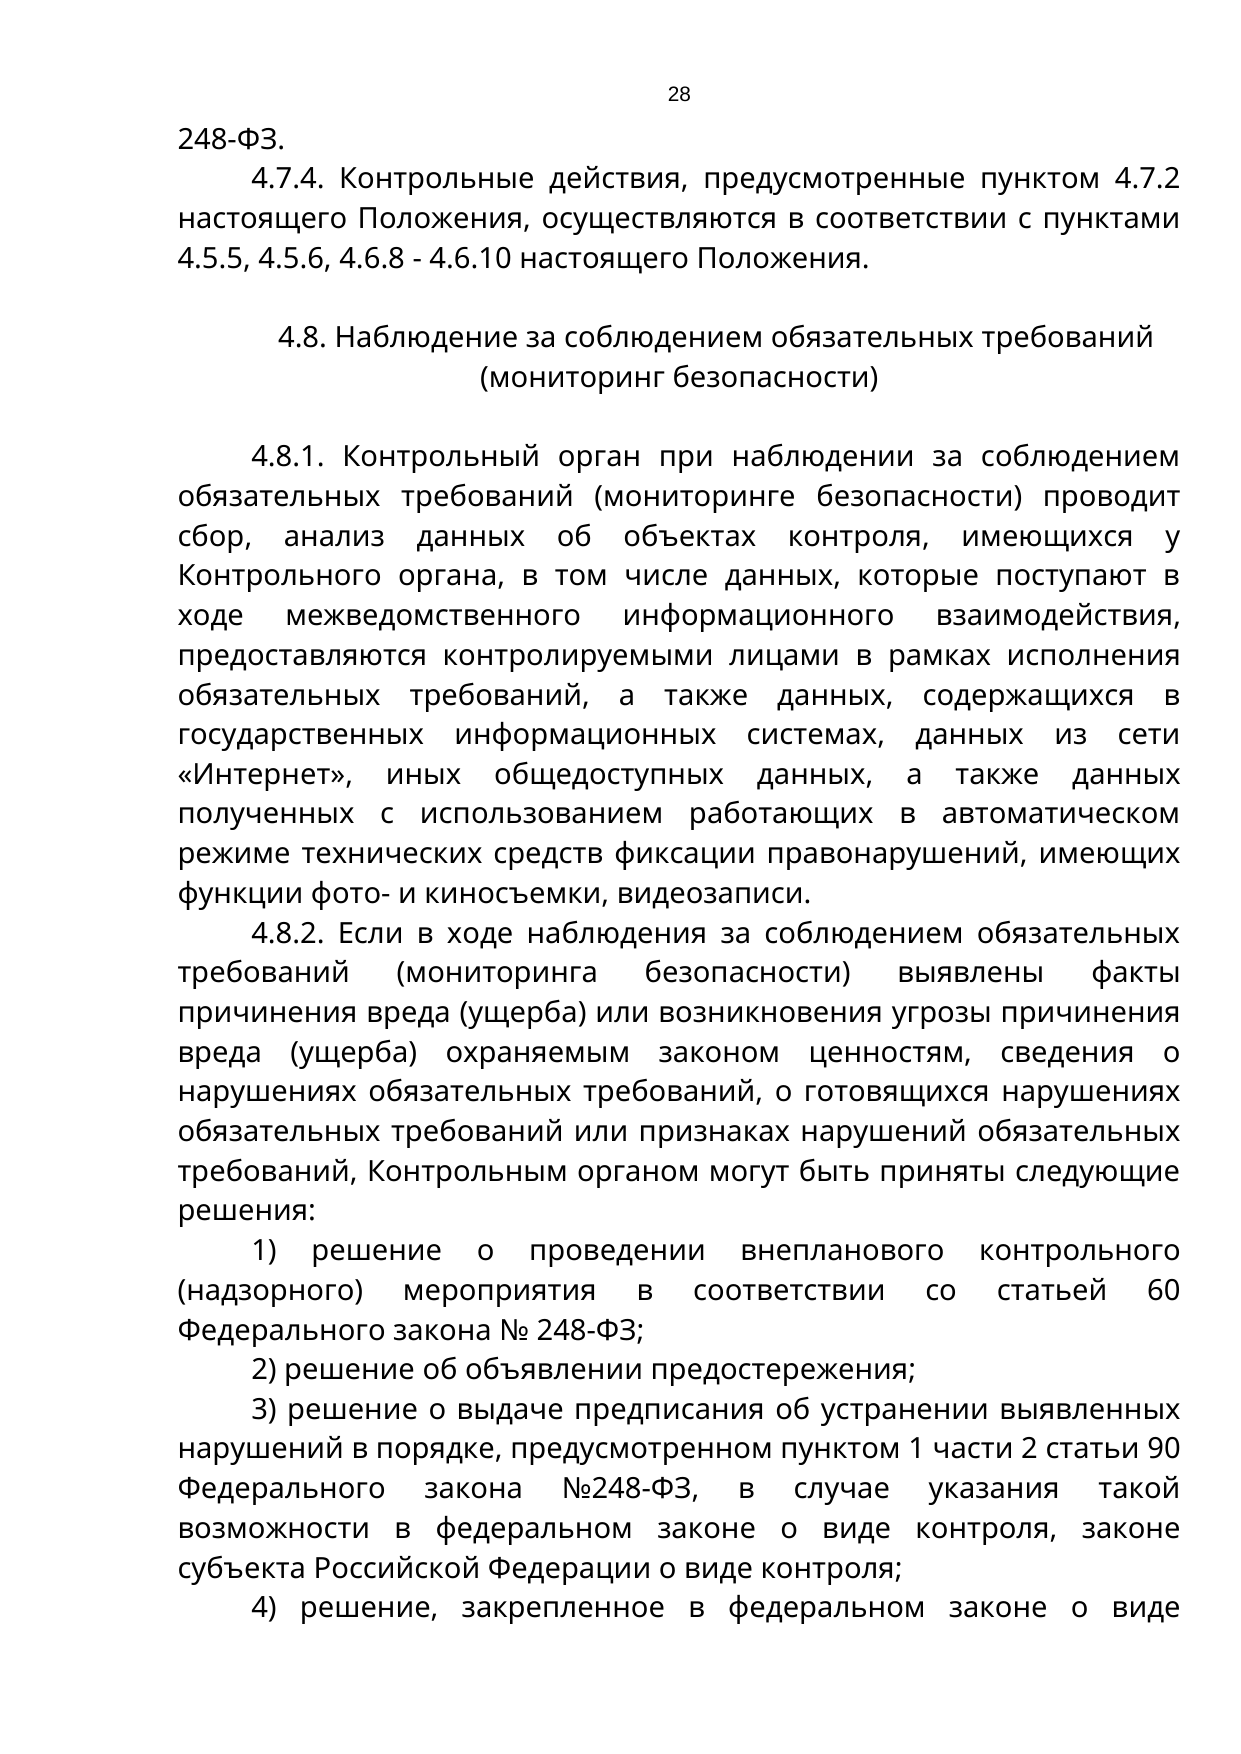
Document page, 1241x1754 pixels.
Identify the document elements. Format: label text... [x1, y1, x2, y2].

text 1) решение о проведении внепланового контрольного (надзорного) мероприятия в соответствии со статьей 60 Федерального закона № 248-ФЗ; [177, 1229, 1181, 1348]
list 4.8.1. Контрольный орган при наблюдении за соблюдением обязательных требований (мониторинге безопасности) проводит сбор, анализ данных об объектах контроля, имеющихся у Контрольного органа, в том числе данных, которые поступают в ходе межведомственного информационного взаимодействия, предоставляются контролируемыми лицами в рамках исполнения обязательных требований, а также данных, содержащихся в государственных информационных системах, данных из сети «Интернет», иных общедоступных данных, а также данных полученных с использованием работающих в автоматическом режиме технических средств фиксации правонарушений, имеющих функции фото- и киносъемки, видеозаписи. [177, 436, 1181, 912]
text 4.8.2. Если в ходе наблюдения за соблюдением обязательных требований (мониторинга безопасности) выявлены факты причинения вреда (ущерба) или возникновения угрозы причинения вреда (ущерба) охраняемым законом ценностям, сведения о нарушениях обязательных требований, о готовящихся нарушениях обязательных требований или признаках нарушений обязательных требований, Контрольным органом могут быть приняты следующие решения: [177, 912, 1181, 1229]
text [177, 1587, 1181, 1626]
text 4.8. Наблюдение за соблюдением обязательных требований (мониторинг безопасности) [177, 317, 1181, 396]
text 2) решение об объявлении предостережения; [177, 1348, 1181, 1388]
text 3) решение о выдаче предписания об устранении выявленных нарушений в порядке, предусмотренном пунктом 1 части 2 статьи 90 Федерального закона №248-ФЗ, в случае указания такой возможности в федеральном законе о виде контроля, законе субъекта Российской Федерации о виде контроля; [177, 1388, 1181, 1587]
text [177, 118, 1181, 158]
text 4.7.4. Контрольные действия, предусмотренные пунктом 4.7.2 настоящего Положения, осуществляются в соответствии с пунктами 4.5.5, 4.5.6, 4.6.8 - 4.6.10 настоящего Положения. [177, 158, 1181, 277]
